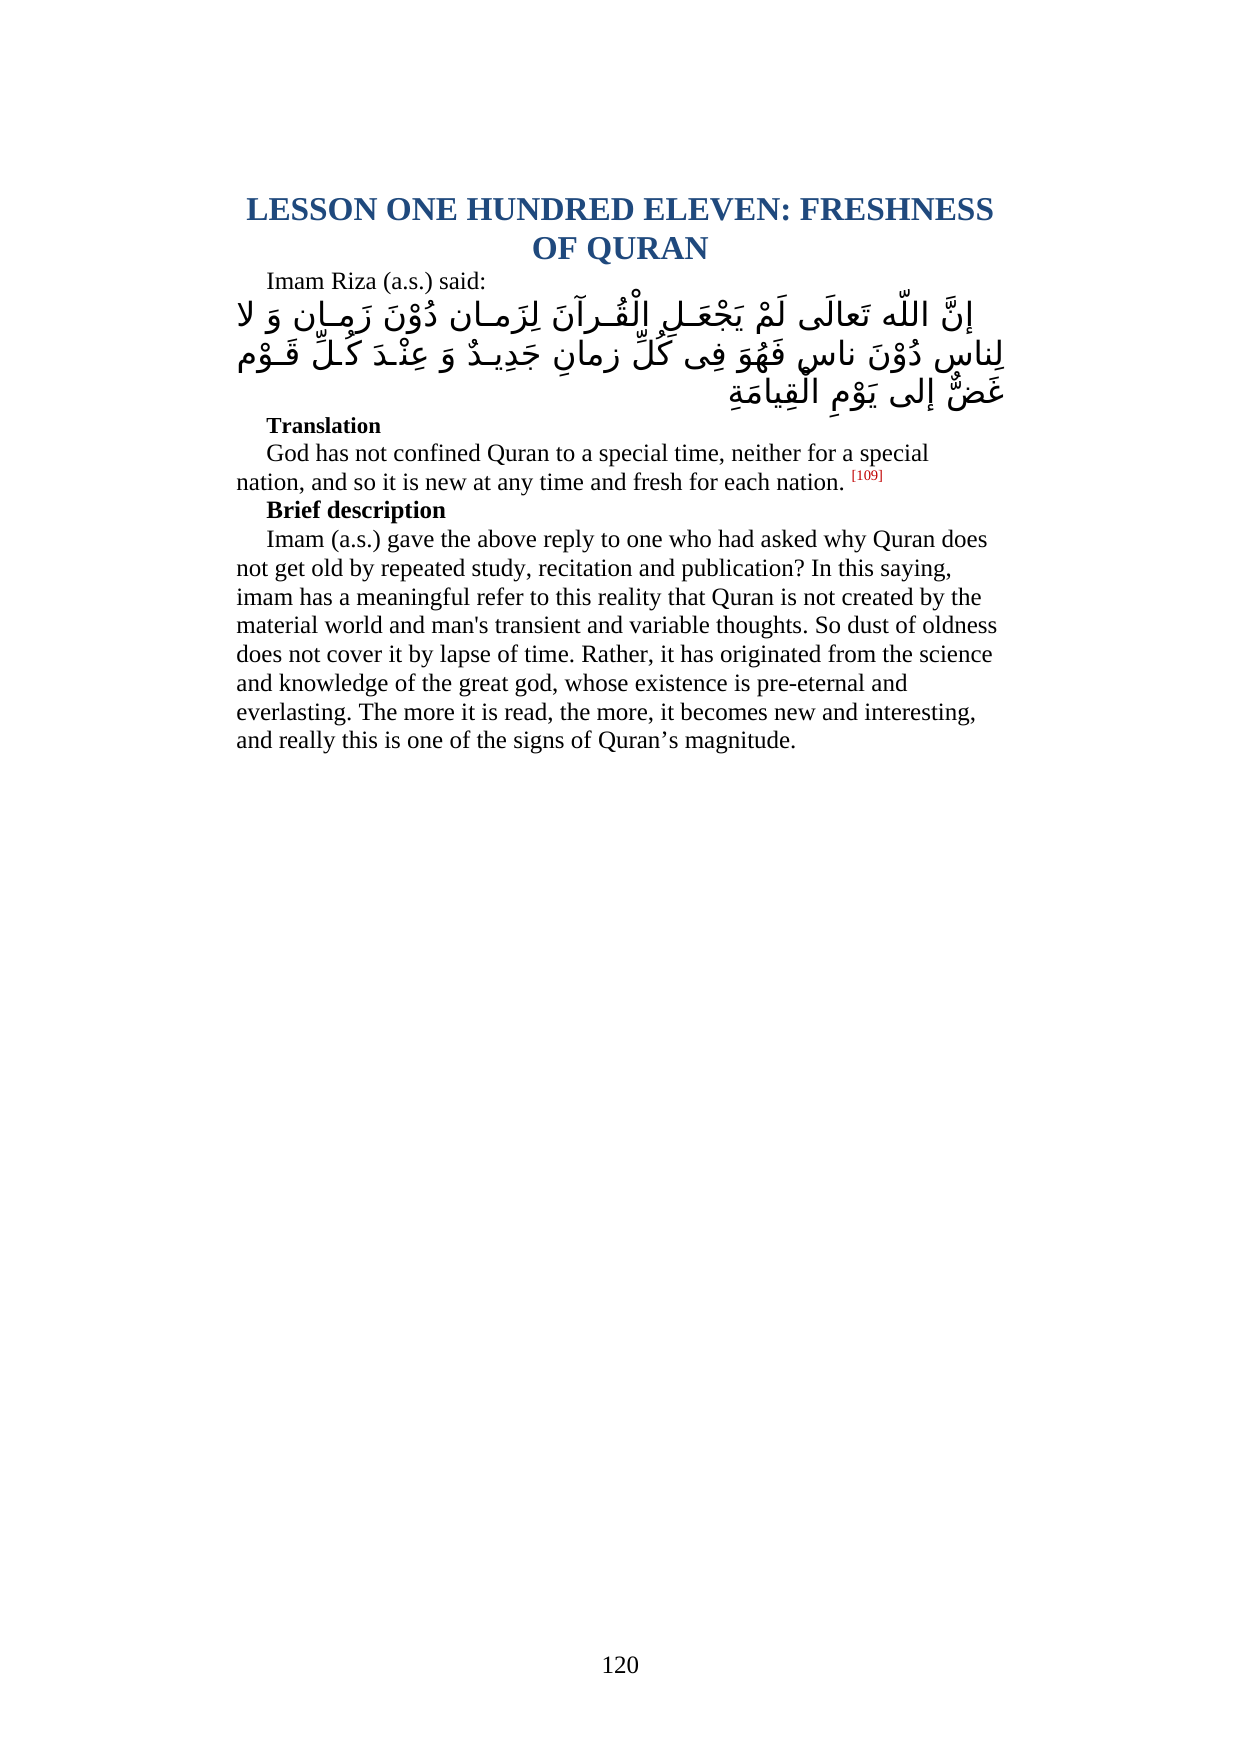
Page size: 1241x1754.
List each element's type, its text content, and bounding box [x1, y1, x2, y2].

text God has not confined Quran to a special time, neither for a special nation, and so it is new at any time and fresh for each nation. [109] [236, 438, 1004, 496]
text Translation [236, 412, 1004, 438]
text Imam Riza (a.s.) said: [236, 266, 1004, 295]
subtitle LESSON ONE HUNDRED ELEVEN: FRESHNESS OF QURAN [236, 190, 1004, 266]
text Brief description [236, 496, 1004, 524]
text Imam (a.s.) gave the above reply to one who had asked why Quran does not get old by repeated study, recitation and publication? In this saying, imam has a meaningful refer to this reality that Quran is not created by the material world and man's transient and variable thoughts. So dust of oldness does not cover it by lapse of time. Rather, it has originated from the science and knowledge of the great god, whose existence is pre-eternal and everlasting. The more it is read, the more, it becomes new and interesting, and really this is one of the signs of Quran’s magnitude. [236, 524, 1004, 754]
text إنَّ اللّه تَعالَى لَمْ يَجْعَلِ الْقُرآنَ لِزَمان دُوْنَ زَمان وَ لا لِناس دُوْنَ ناس فَهُوَ فِى كُلِّ زمانِ جَدِيدٌ وَ عِنْدَ كُلِّ قَوْم غَضٌّ إلى يَوْمِ الْقِيامَةِ [236, 295, 1004, 412]
